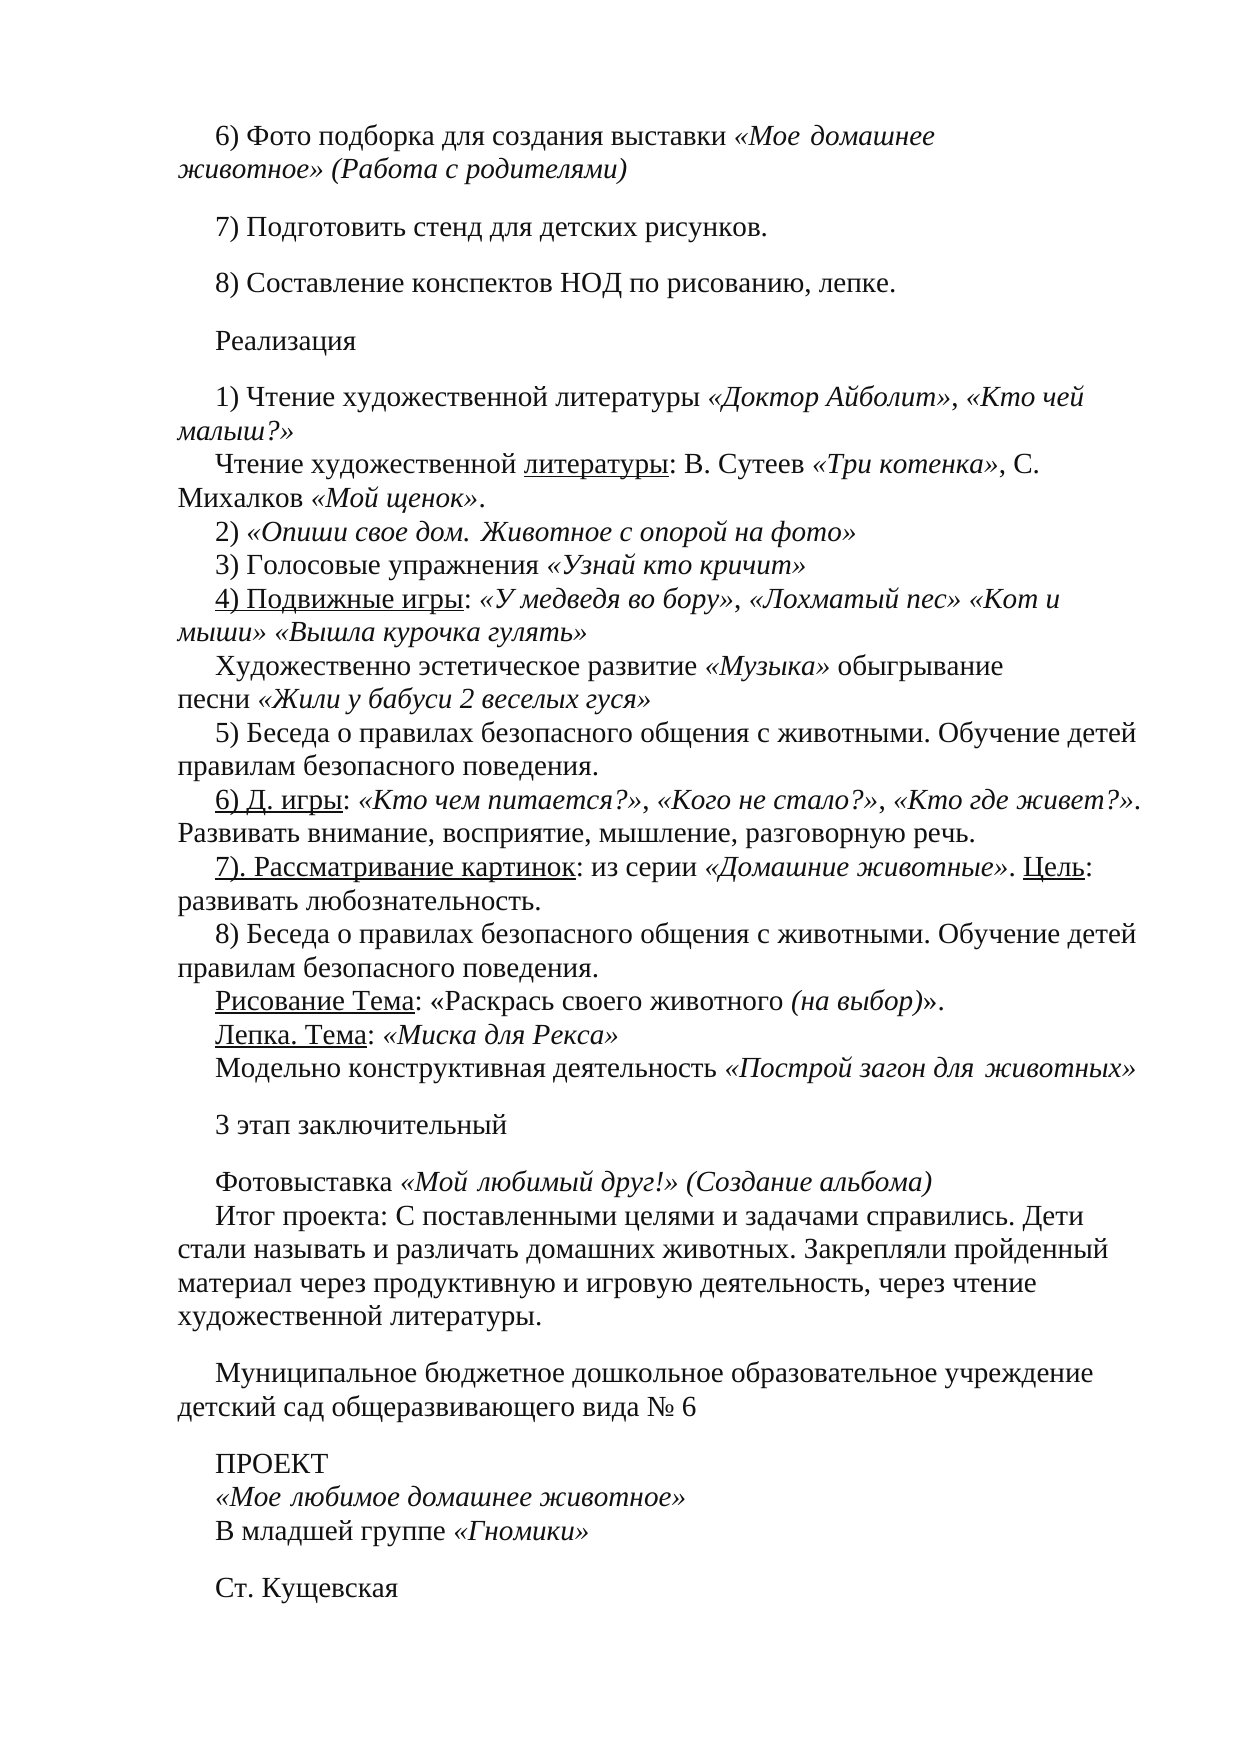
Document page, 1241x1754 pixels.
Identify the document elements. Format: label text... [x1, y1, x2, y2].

text «Мое любимое домашнее животное» [177, 1479, 1152, 1513]
text Итог проекта: С поставленными целями и задачами справились. Дети стали называть и различать домашних животных. Закрепляли пройденный материал через продуктивную и игровую деятельность, через чтение художественной литературы. [177, 1198, 1152, 1332]
text ПРОЕКТ [177, 1446, 1152, 1479]
text 5) Беседа о правилах безопасного общения с животными. Обучение детей правилам безопасного поведения. [177, 715, 1152, 782]
text 7) Подготовить стенд для детских рисунков. [177, 209, 1152, 242]
text 1) Чтение художественной литературы «Доктор Айболит», «Кто чей малыш?» [177, 379, 1152, 447]
text Модельно конструктивная деятельность «Построй загон для животных» [177, 1050, 1152, 1084]
text Реализация [177, 323, 1152, 356]
text 4) Подвижные игры: «У медведя во бору», «Лохматый пес» «Кот и мыши» «Вышла курочка гулять» [177, 581, 1152, 648]
text 2) «Опиши свое дом. Животное с опорой на фото» [177, 514, 1152, 547]
text Чтение художественной литературы: В. Сутеев «Три котенка», С. Михалков «Мой щенок». [177, 447, 1152, 514]
text 3 этап заключительный [177, 1107, 1152, 1141]
text Художественно эстетическое развитие «Музыка» обыгрывание песни «Жили у бабуси 2 веселых гуся» [177, 648, 1152, 715]
text 3) Голосовые упражнения «Узнай кто кричит» [177, 547, 1152, 581]
text Муниципальное бюджетное дошкольное образовательное учреждение детский сад общеразвивающего вида № 6 [177, 1356, 1152, 1423]
text В младшей группе «Гномики» [177, 1513, 1152, 1547]
text 6) Фото подборка для создания выставки «Мое домашнее животное» (Работа с родителями) [177, 118, 1152, 185]
text Рисование Тема: «Раскрась своего животного (на выбор)». [177, 983, 1152, 1017]
text Фотовыставка «Мой любимый друг!» (Создание альбома) [177, 1164, 1152, 1198]
text Ст. Кущевская [177, 1570, 1152, 1604]
text 8) Составление конспектов НОД по рисованию, лепке. [177, 266, 1152, 299]
text Лепка. Тема: «Миска для Рекса» [177, 1017, 1152, 1050]
text 8) Беседа о правилах безопасного общения с животными. Обучение детей правилам безопасного поведения. [177, 916, 1152, 983]
text 6) Д. игры: «Кто чем питается?», «Кого не стало?», «Кто где живет?». Развивать внимание, восприятие, мышление, разговорную речь. [177, 782, 1152, 849]
text 7). Рассматривание картинок: из серии «Домашние животные». Цель: развивать любознательность. [177, 849, 1152, 916]
